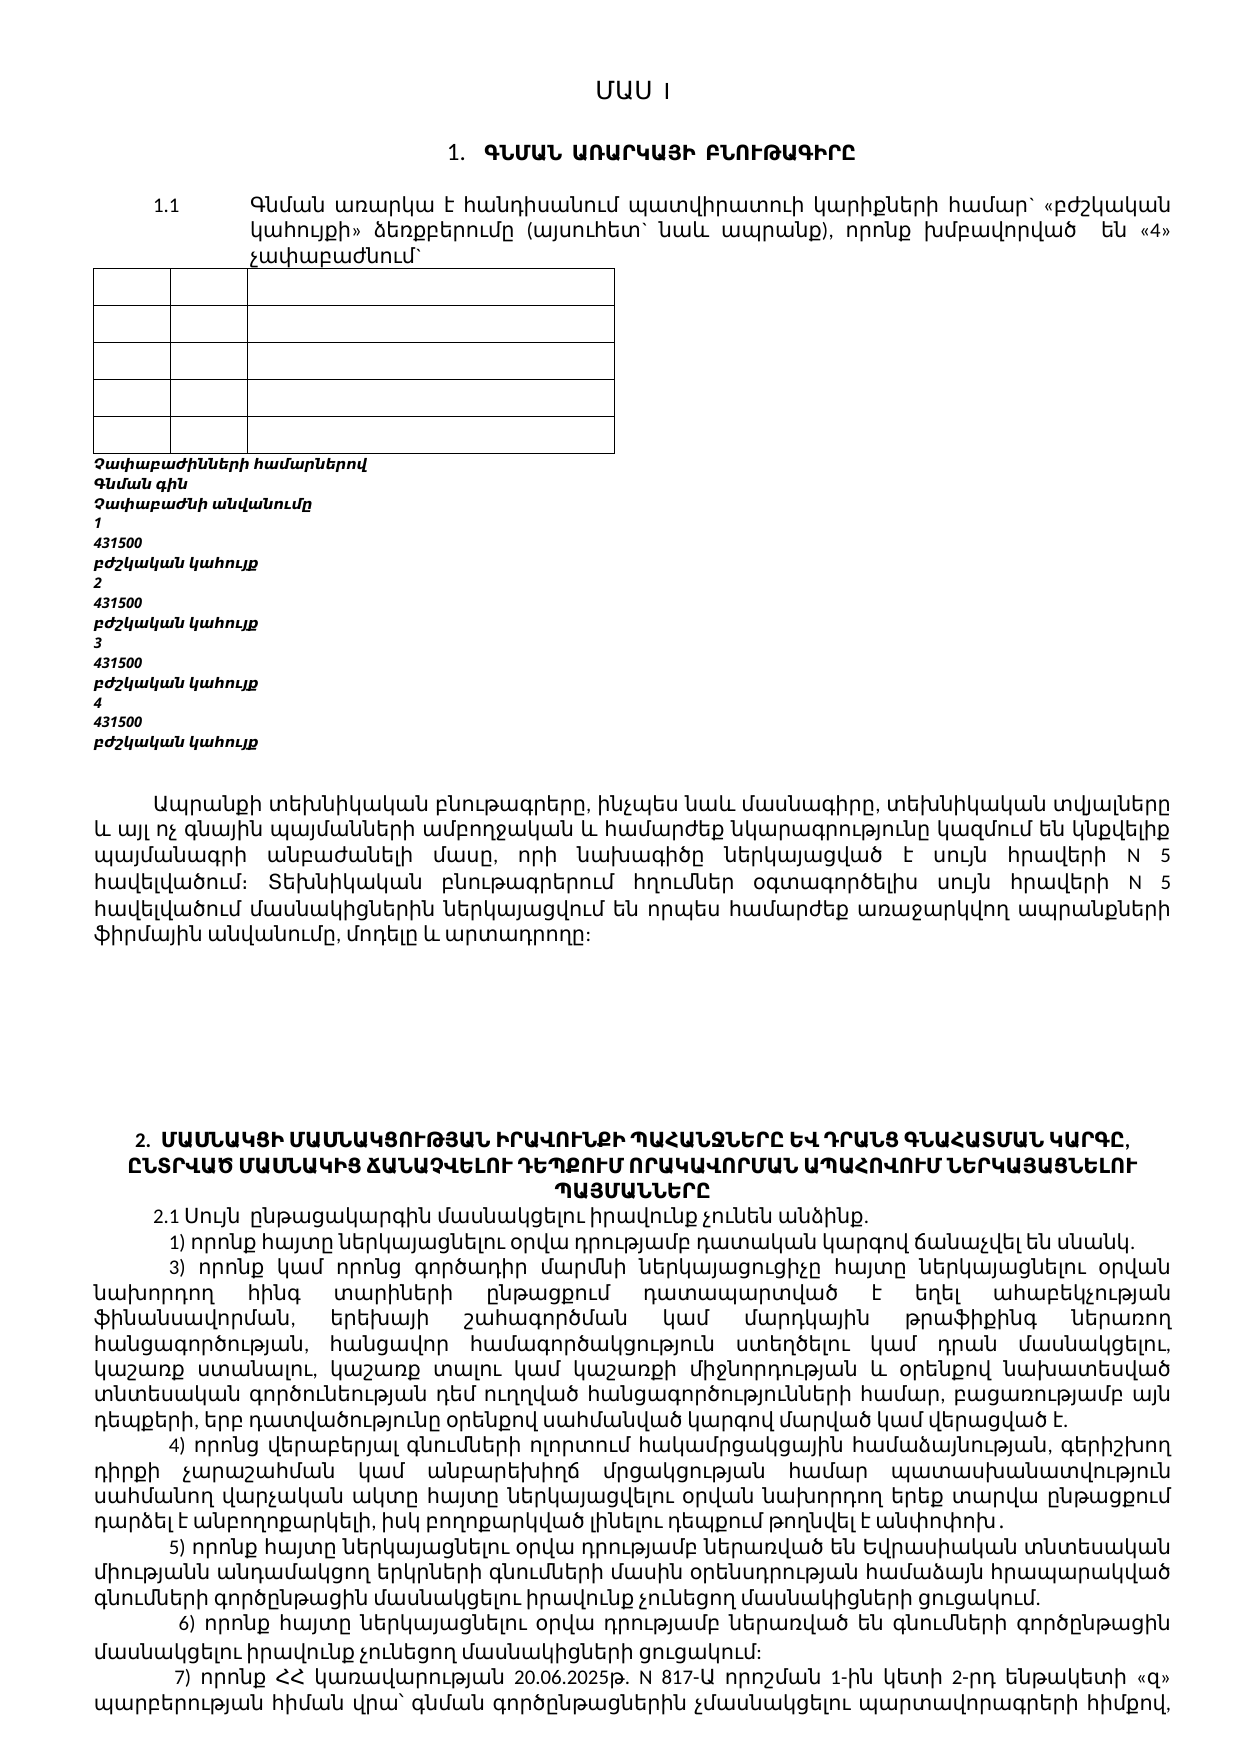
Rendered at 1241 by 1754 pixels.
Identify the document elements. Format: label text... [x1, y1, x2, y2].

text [94, 1664, 1171, 1715]
list ԳՆՄԱՆ ԱՌԱՐԿԱՅԻ ԲՆՈՒԹԱԳԻՐԸ [131, 136, 1171, 167]
text 4) որոնց վերաբերյալ գնումների ոլորտում հակամրցակցային համաձայնության, գերիշխող դիրքի չարաշահման կամ անբարեխիղճ մրցակցության համար պատասխանատվություն սահմանող վարչական ակտը հայտը ներկայացվելու օրվան նախորդող երեք տարվա ընթացքում դարձել է անբողոքարկելի, իսկ բողոքարկված լինելու դեպքում թողնվել է անփոփոխ․ [94, 1432, 1171, 1534]
subtitle Գնման առարկա է հանդիսանում պատվիրատուի կարիքների համար` «բժշկական կահույքի» ձեռքբերումը (այսուհետ` նաև ապրանք), որոնք խմբավորված են «4» չափաբաժնում` [153, 192, 1171, 268]
text ՄԱՍ I [94, 75, 1171, 106]
text 3) որոնք կամ որոնց գործադիր մարմնի ներկայացուցիչը հայտը ներկայացնելու օրվան նախորդող հինգ տարիների ընթացքում դատապարտված է եղել ահաբեկչության ֆինանսավորման, երեխայի շահագործման կամ մարդկային թրաֆիքինգ ներառող հանցագործության, հանցավոր համագործակցություն ստեղծելու կամ դրան մասնակցելու, կաշառք ստանալու, կաշառք տալու կամ կաշառքի միջնորդության և օրենքով նախատեսված տնտեսական գործունեության դեմ ուղղված հանցագործությունների համար, բացառությամբ այն դեպքերի, երբ դատվածությունը օրենքով սահմանված կարգով մարված կամ վերացված է. [94, 1254, 1171, 1432]
text 6) որոնք հայտը ներկայացնելու օրվա դրությամբ ներառված են գնումների գործընթացին մասնակցելու իրավունք չունեցող մասնակիցների ցուցակում: [94, 1610, 1171, 1664]
text 1) որոնք հայտը ներկայացնելու օրվա դրությամբ դատական կարգով ճանաչվել են սնանկ. [94, 1229, 1171, 1254]
text 2.1 Սույն ընթացակարգին մասնակցելու իրավունք չունեն անձինք. [94, 1204, 1171, 1229]
text 5) որոնք հայտը ներկայացնելու օրվա դրությամբ ներառված են Եվրասիական տնտեսական միությանն անդամակցող երկրների գնումների մասին օրենսդրության համաձայն հրապարակված գնումների գործընթացին մասնակցելու իրավունք չունեցող մասնակիցների ցուցակում. [94, 1534, 1171, 1610]
text 2. ՄԱՍՆԱԿՑԻ ՄԱՍՆԱԿՑՈՒԹՅԱՆ ԻՐԱՎՈՒՆՔԻ ՊԱՀԱՆՋՆԵՐԸ ԵՎ ԴՐԱՆՑ ԳՆԱՀԱՏՄԱՆ ԿԱՐԳԸ, ԸՆՏՐՎԱԾ ՄԱՍՆԱԿԻՑ ՃԱՆԱՉՎԵԼՈՒ ԴԵՊՔՈՒՄ ՈՐԱԿԱՎՈՐՄԱՆ ԱՊԱՀՈՎՈՒՄ ՆԵՐԿԱՅԱՑՆԵԼՈՒ ՊԱՅՄԱՆՆԵՐԸ [94, 1127, 1171, 1204]
text Ապրանքի տեխնիկական բնութագրերը, ինչպես նաև մասնագիրը, տեխնիկական տվյալները և այլ ոչ գնային պայմանների ամբողջական և համարժեք նկարագրությունը կազմում են կնքվելիք պայմանագրի անբաժանելի մասը, որի նախագիծը ներկայացված է սույն հրավերի N 5 հավելվածում։ Տեխնիկական բնութագրերում հղումներ օգտագործելիս սույն հրավերի N 5 հավելվածում մասնակիցներին ներկայացվում են որպես համարժեք առաջարկվող ապրանքների ֆիրմային անվանումը, մոդելը և արտադրողը: [94, 791, 1171, 947]
